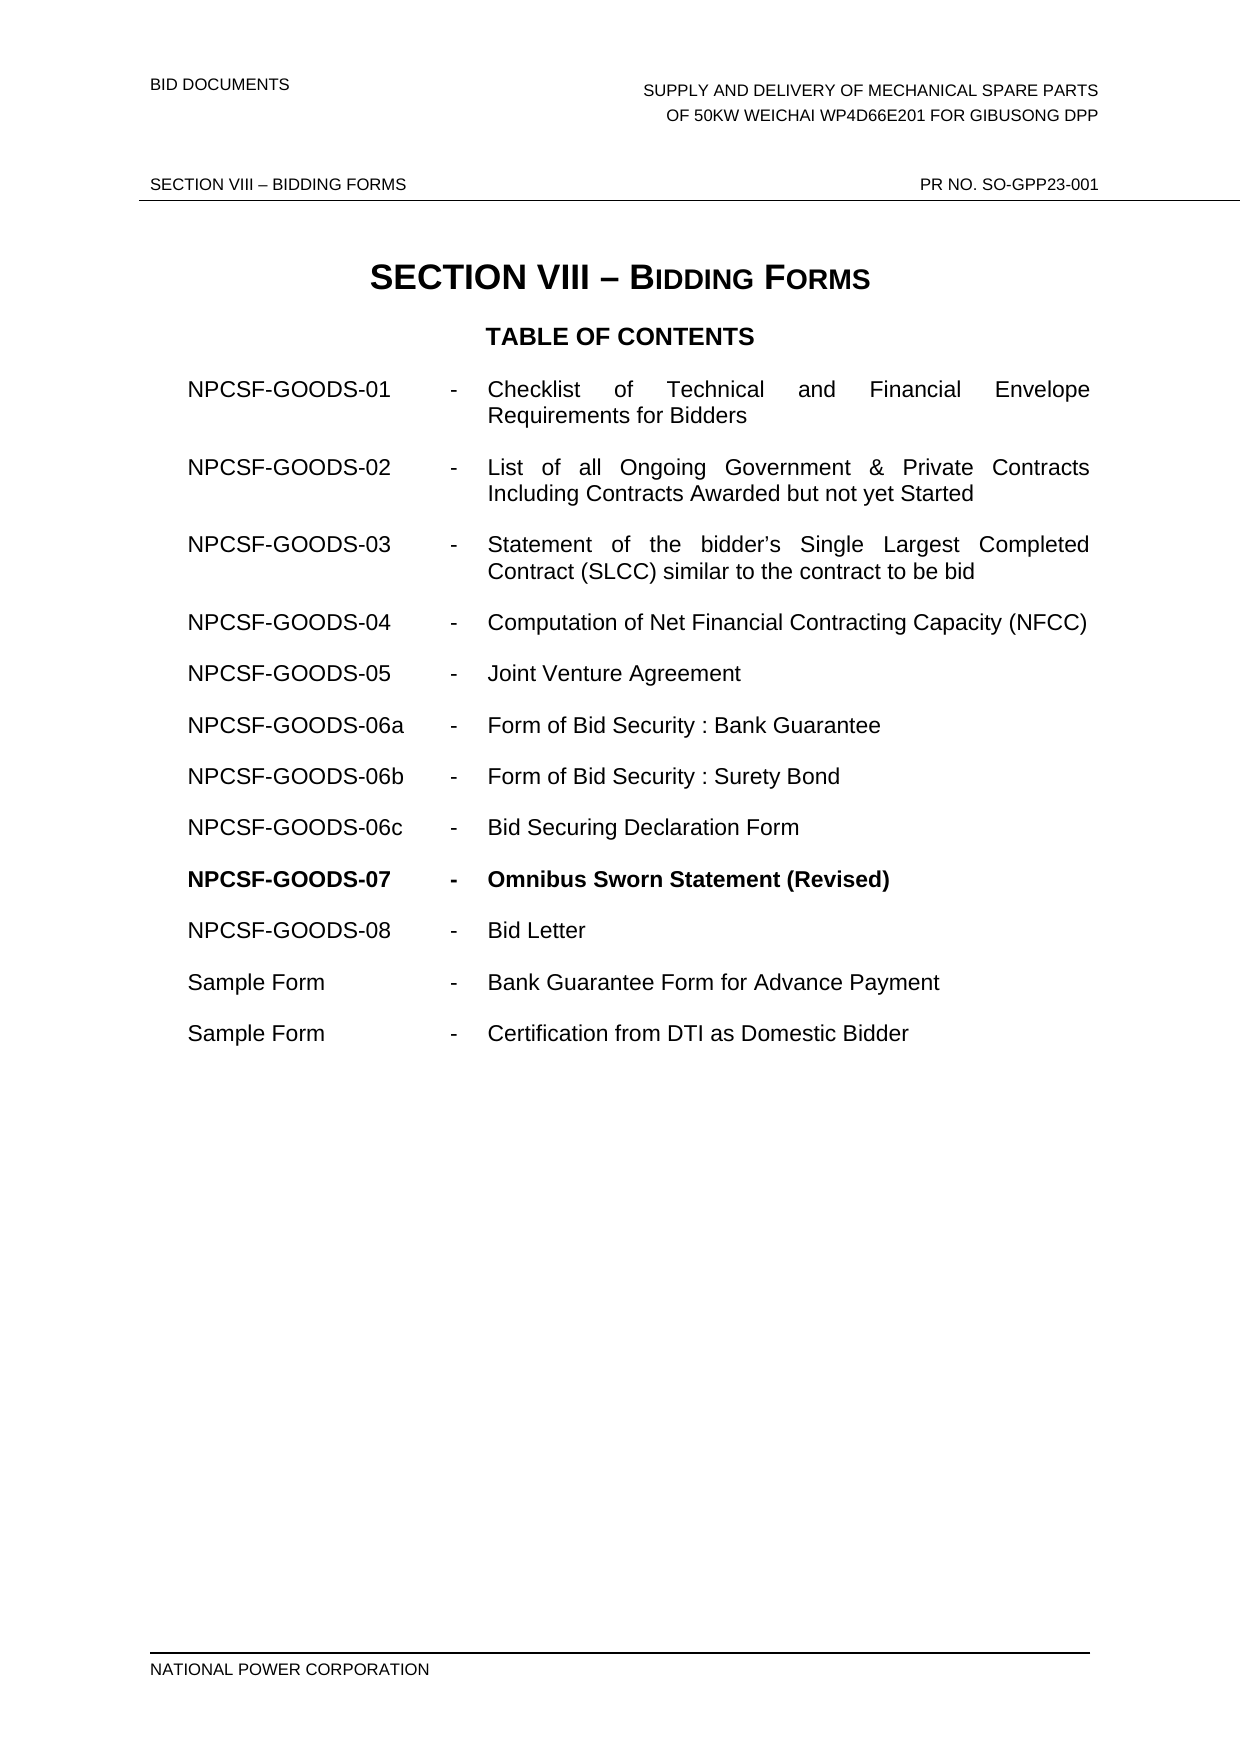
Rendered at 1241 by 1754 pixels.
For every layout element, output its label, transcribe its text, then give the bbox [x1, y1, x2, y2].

text NPCSF-GOODS-06b - Form of Bid Security : Surety Bond [150, 763, 1090, 789]
text NPCSF-GOODS-02 - List of all Ongoing Government & Private Contracts Including Contracts Awarded but not yet Started [150, 453, 1090, 506]
text TABLE OF CONTENTS [150, 322, 1090, 351]
text NPCSF-GOODS-01 - Checklist of Technical and Financial Envelope Requirements for Bidders [150, 376, 1090, 428]
text NPCSF-GOODS-04 - Computation of Net Financial Contracting Capacity (NFCC) [150, 609, 1090, 635]
subtitle SECTION VIII – Bidding Forms [150, 256, 1090, 297]
text Sample Form - Certification from DTI as Domestic Bidder [150, 1020, 1090, 1046]
text NPCSF-GOODS-06a - Form of Bid Security : Bank Guarantee [150, 712, 1090, 738]
text NPCSF-GOODS-07 - Omnibus Sworn Statement (Revised) [150, 866, 1090, 892]
text NPCSF-GOODS-06c - Bid Securing Declaration Form [150, 814, 1090, 841]
text NPCSF-GOODS-05 - Joint Venture Agreement [150, 660, 1090, 687]
text NPCSF-GOODS-08 - Bid Letter [150, 917, 1090, 943]
text NPCSF-GOODS-03 - Statement of the bidder’s Single Largest Completed Contract (SLCC) similar to the contract to be bid [150, 531, 1090, 584]
text Sample Form - Bank Guarantee Form for Advance Payment [150, 968, 1090, 995]
